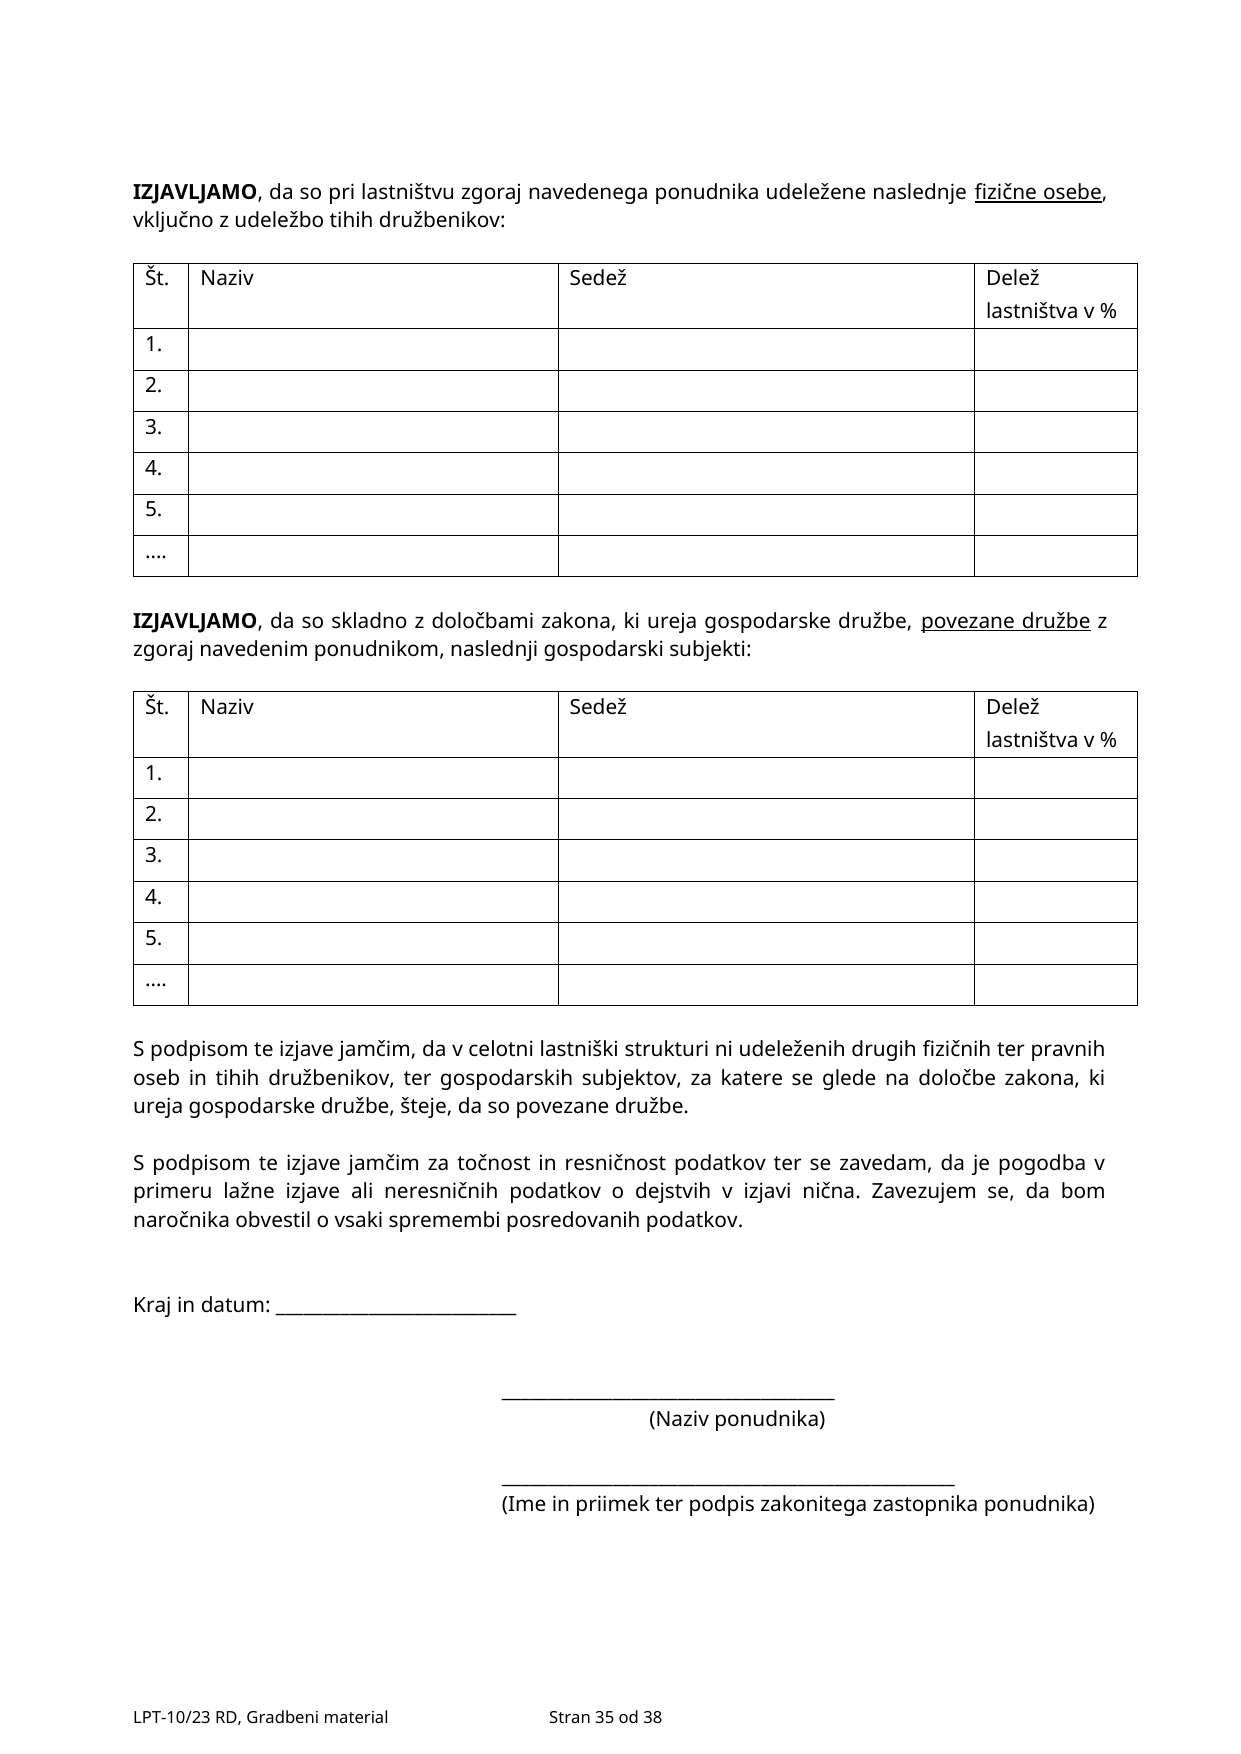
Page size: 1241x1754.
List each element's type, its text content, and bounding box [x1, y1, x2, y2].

table_cell [189, 453, 558, 493]
table_cell 4. [134, 882, 188, 922]
table_cell 4. [134, 453, 188, 493]
table_header Sedež [559, 264, 974, 328]
table_cell [975, 965, 1137, 1005]
table_cell [975, 882, 1137, 922]
table_cell [189, 495, 558, 535]
text S podpisom te izjave jamčim za točnost in resničnost podatkov ter se zavedam, da je pogodba v primeru lažne izjave ali neresničnih podatkov o dejstvih v izjavi nična. Zavezujem se, da bom naročnika obvestil o vsaki spremembi posredovanih podatkov. [133, 1148, 1107, 1233]
table_cell [559, 799, 974, 839]
text ____________________________________ [133, 1376, 1107, 1404]
table_cell [189, 536, 558, 576]
table_cell …. [134, 965, 188, 1005]
table_cell [975, 453, 1137, 493]
table_cell [559, 453, 974, 493]
text _________________________________________________ [133, 1461, 1107, 1489]
table_cell 5. [134, 923, 188, 963]
table_cell 1. [134, 329, 188, 369]
table_cell [559, 329, 974, 369]
table_cell [975, 412, 1137, 452]
table_cell [189, 329, 558, 369]
table_cell [189, 840, 558, 881]
text Kraj in datum: __________________________ [133, 1290, 1107, 1319]
table_cell [559, 923, 974, 963]
table_header Št. [134, 692, 188, 757]
table_cell [189, 758, 558, 798]
table_header Naziv [189, 692, 558, 757]
table_cell [975, 840, 1137, 881]
table_cell …. [134, 536, 188, 576]
text S podpisom te izjave jamčim, da v celotni lastniški strukturi ni udeleženih drugih fizičnih ter pravnih oseb in tihih družbenikov, ter gospodarskih subjektov, za katere se glede na določbe zakona, ki ureja gospodarske družbe, šteje, da so povezane družbe. [133, 1034, 1107, 1119]
table_cell [559, 758, 974, 798]
table_cell [975, 923, 1137, 963]
table_cell [559, 882, 974, 922]
table_cell [189, 923, 558, 963]
table_cell [559, 371, 974, 411]
table_cell [559, 965, 974, 1005]
table_cell [975, 371, 1137, 411]
table_cell [559, 840, 974, 881]
table_cell 1. [134, 758, 188, 798]
text IZJAVLJAMO, da so pri lastništvu zgoraj navedenega ponudnika udeležene naslednje fizične osebe, vključno z udeležbo tihih družbenikov: [133, 177, 1107, 234]
table_header Delež lastništva v % [975, 264, 1137, 328]
table_header Delež lastništva v % [975, 692, 1137, 757]
table_cell 2. [134, 799, 188, 839]
table_cell [975, 799, 1137, 839]
table_cell [189, 882, 558, 922]
table_cell [975, 758, 1137, 798]
table_cell [189, 412, 558, 452]
table_cell 5. [134, 495, 188, 535]
table_cell [975, 536, 1137, 576]
table_cell [559, 412, 974, 452]
table_cell [559, 495, 974, 535]
table_cell [189, 799, 558, 839]
table_header Naziv [189, 264, 558, 328]
table_cell [975, 495, 1137, 535]
table_cell 3. [134, 840, 188, 881]
table_cell 3. [134, 412, 188, 452]
text (Naziv ponudnika) [133, 1404, 1107, 1432]
table_cell [189, 965, 558, 1005]
table_cell [559, 536, 974, 576]
text (Ime in priimek ter podpis zakonitega zastopnika ponudnika) [133, 1489, 1107, 1518]
table_header Št. [134, 264, 188, 328]
table_cell [975, 329, 1137, 369]
table_header Sedež [559, 692, 974, 757]
table_cell 2. [134, 371, 188, 411]
text IZJAVLJAMO, da so skladno z določbami zakona, ki ureja gospodarske družbe, povezane družbe z zgoraj navedenim ponudnikom, naslednji gospodarski subjekti: [133, 606, 1107, 663]
table_cell [189, 371, 558, 411]
